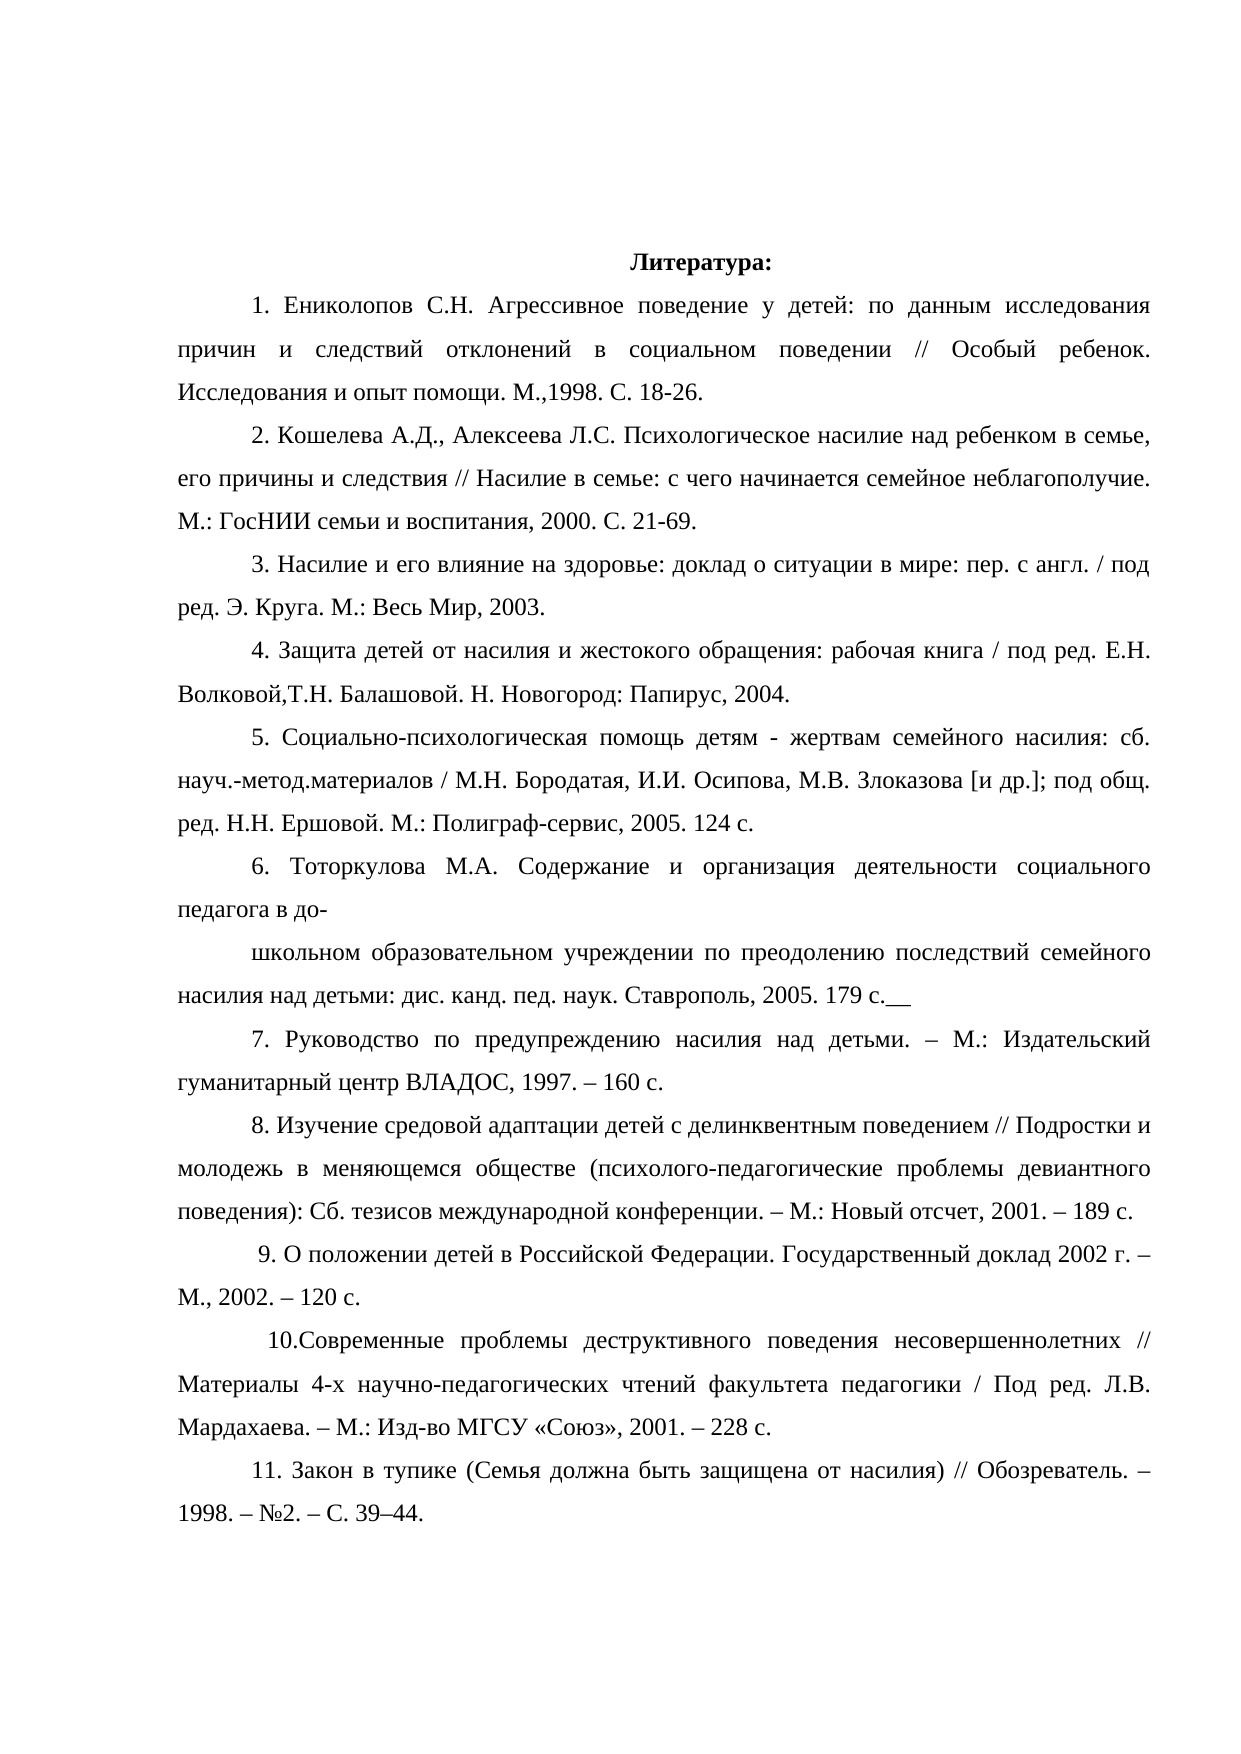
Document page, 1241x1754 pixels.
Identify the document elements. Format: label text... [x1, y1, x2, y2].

text 3. Насилие и его влияние на здоровье: доклад о ситуации в мире: пер. с англ. / под ред. Э. Круга. М.: Весь Мир, 2003. [177, 549, 1152, 621]
text 10.Современные проблемы деструктивного поведения несовершеннолетних // Материалы 4-х научно-педагогических чтений факультета педагогики / Под ред. Л.В. Мардахаева. – М.: Изд-во МГСУ «Союз», 2001. – 228 с. [177, 1326, 1152, 1441]
text 5. Социально-психологическая помощь детям - жертвам семейного насилия: сб. науч.-метод.материалов / М.Н. Бородатая, И.И. Осипова, М.В. Злоказова [и др.]; под общ. ред. Н.Н. Ершовой. М.: Полиграф-сервис, 2005. 124 c. [177, 722, 1152, 837]
text 6. Тоторкулова М.А. Содержание и организация деятельности социального педагога в до- [177, 851, 1152, 923]
text Литература: [177, 247, 1152, 276]
text 2. Кошелева А.Д., Алексеева Л.С. Психологическое насилие над ребенком в семье, его причины и следствия // Насилие в семье: с чего начинается семейное неблагополучие. М.: ГосНИИ семьи и воспитания, 2000. С. 21-69. [177, 420, 1152, 535]
text 11. Закон в тупике (Семья должна быть защищена от насилия) // Обозреватель. – 1998. – №2. – С. 39–44. [177, 1455, 1152, 1527]
text 1. Ениколопов С.Н. Агрессивное поведение у детей: по данным исследования причин и следствий отклонений в социальном поведении // Особый ребенок. Исследования и опыт помощи. М.,1998. С. 18-26. [177, 291, 1152, 406]
text 7. Руководство по предупреждению насилия над детьми. – М.: Издательский гуманитарный центр ВЛАДОС, 1997. – 160 с. [177, 1024, 1152, 1096]
text 9. О положении детей в Российской Федерации. Государственный доклад 2002 г. – М., 2002. – 120 с. [177, 1239, 1152, 1311]
text школьном образовательном учреждении по преодолению последствий семейного насилия над детьми: дис. канд. пед. наук. Ставрополь, 2005. 179 с.__ [177, 937, 1152, 1009]
text 8. Изучение средовой адаптации детей с делинквентным поведением // Подростки и молодежь в меняющемся обществе (психолого-педагогические проблемы девиантного поведения): Сб. тезисов международной конференции. – М.: Новый отсчет, 2001. – 189 с. [177, 1110, 1152, 1225]
text 4. Защита детей от насилия и жестокого обращения: рабочая книга / под ред. Е.Н. Волковой,Т.Н. Балашовой. Н. Новогород: Папирус, 2004. [177, 636, 1152, 707]
